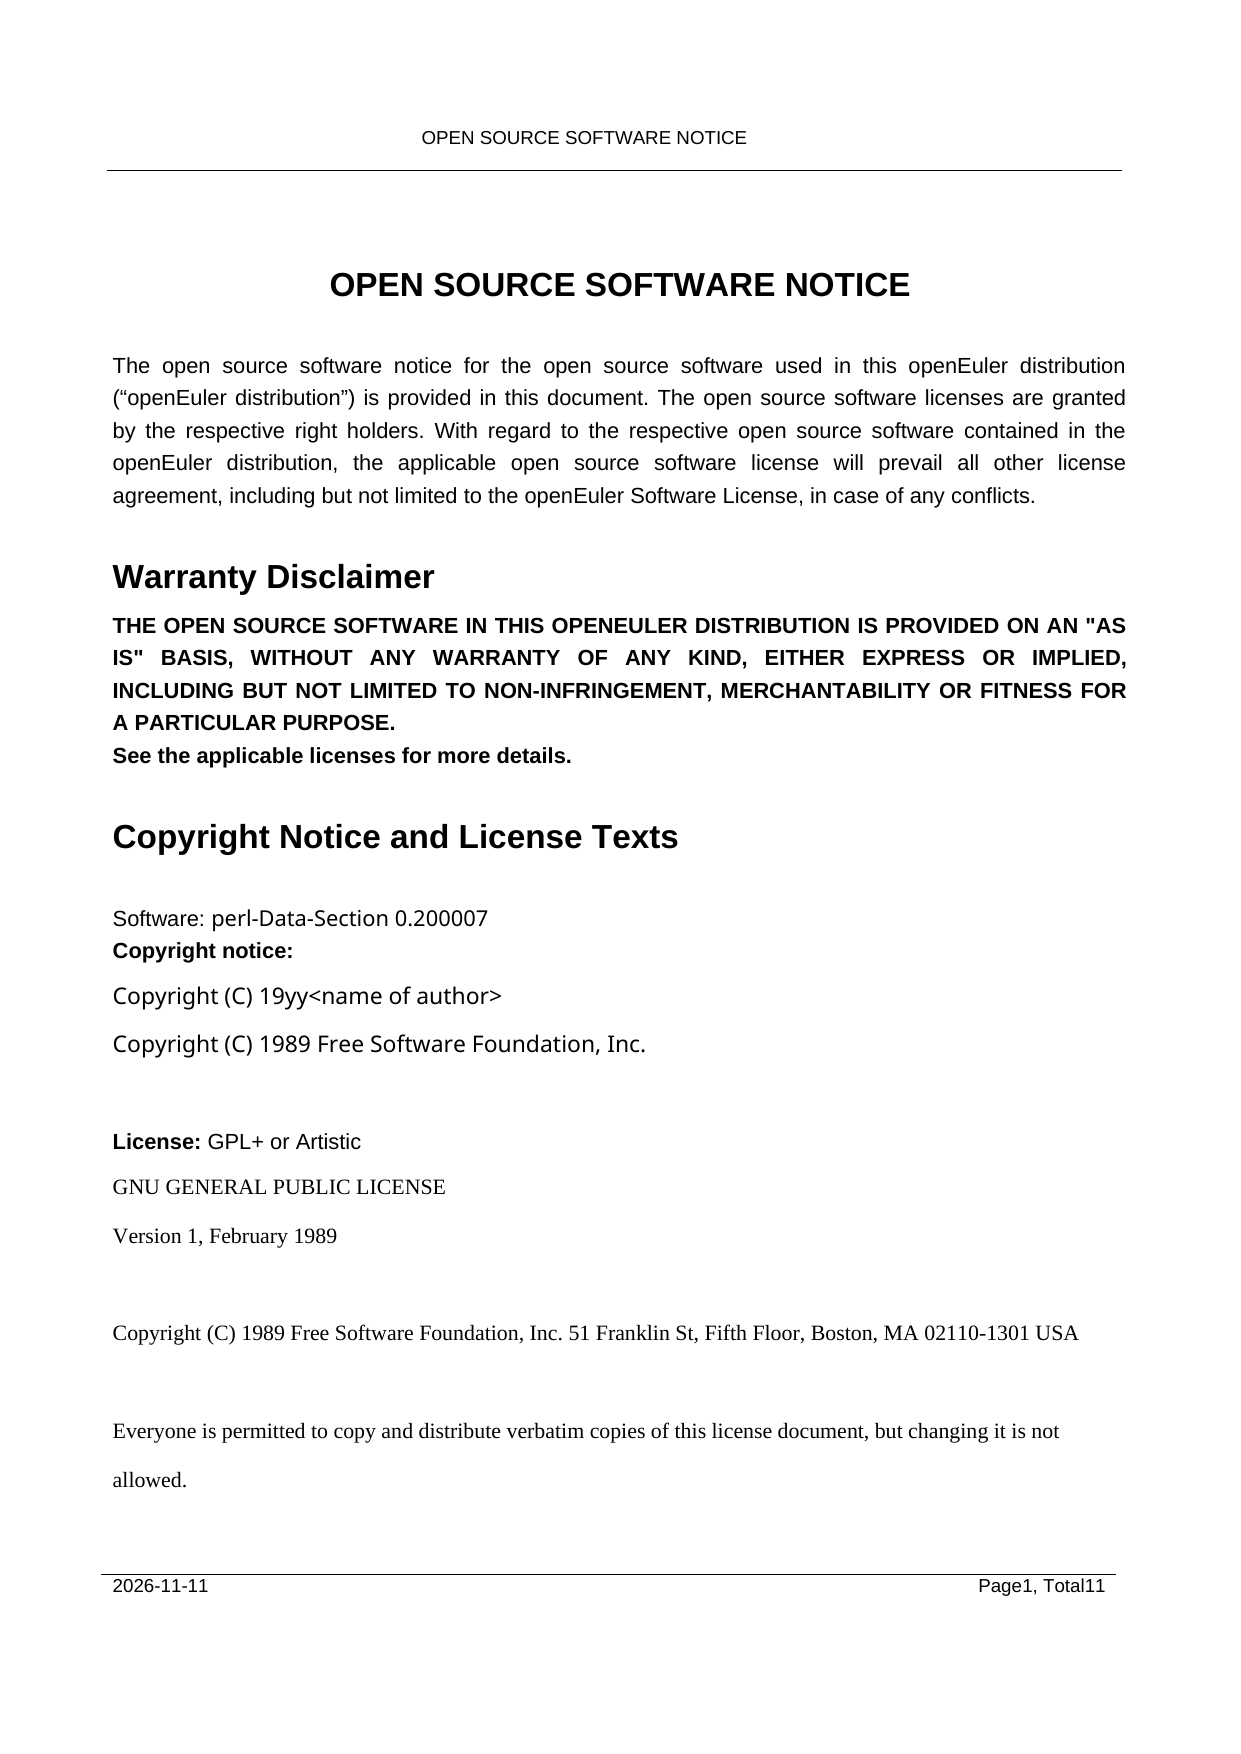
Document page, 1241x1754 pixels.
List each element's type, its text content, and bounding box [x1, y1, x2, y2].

text OPEN SOURCE SOFTWARE NOTICE [112, 251, 1128, 316]
text License: GPL+ or Artistic [112, 1125, 1128, 1158]
text Copyright (C) 19yy<name of author> Copyright (C) 1989 Free Software Foundation, Inc. [112, 979, 1128, 1109]
text Copyright Notice and License Texts [112, 804, 1128, 869]
text Copyright notice: [112, 934, 1128, 966]
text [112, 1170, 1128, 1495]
text Warranty Disclaimer [112, 544, 1128, 609]
text THE OPEN SOURCE SOFTWARE IN THIS OPENEULER DISTRIBUTION IS PROVIDED ON AN "AS IS" BASIS, WITHOUT ANY WARRANTY OF ANY KIND, EITHER EXPRESS OR IMPLIED, INCLUDING BUT NOT LIMITED TO NON-INFRINGEMENT, MERCHANTABILITY OR FITNESS FOR A PARTICULAR PURPOSE. See the applicable licenses for more details. [112, 609, 1128, 771]
text Software: perl-Data-Section 0.200007 [112, 901, 1128, 934]
text The open source software notice for the open source software used in this openEuler distribution (“openEuler distribution”) is provided in this document. The open source software licenses are granted by the respective right holders. With regard to the respective open source software contained in the openEuler distribution, the applicable open source software license will prevail all other license agreement, including but not limited to the openEuler Software License, in case of any conflicts. [112, 349, 1128, 511]
